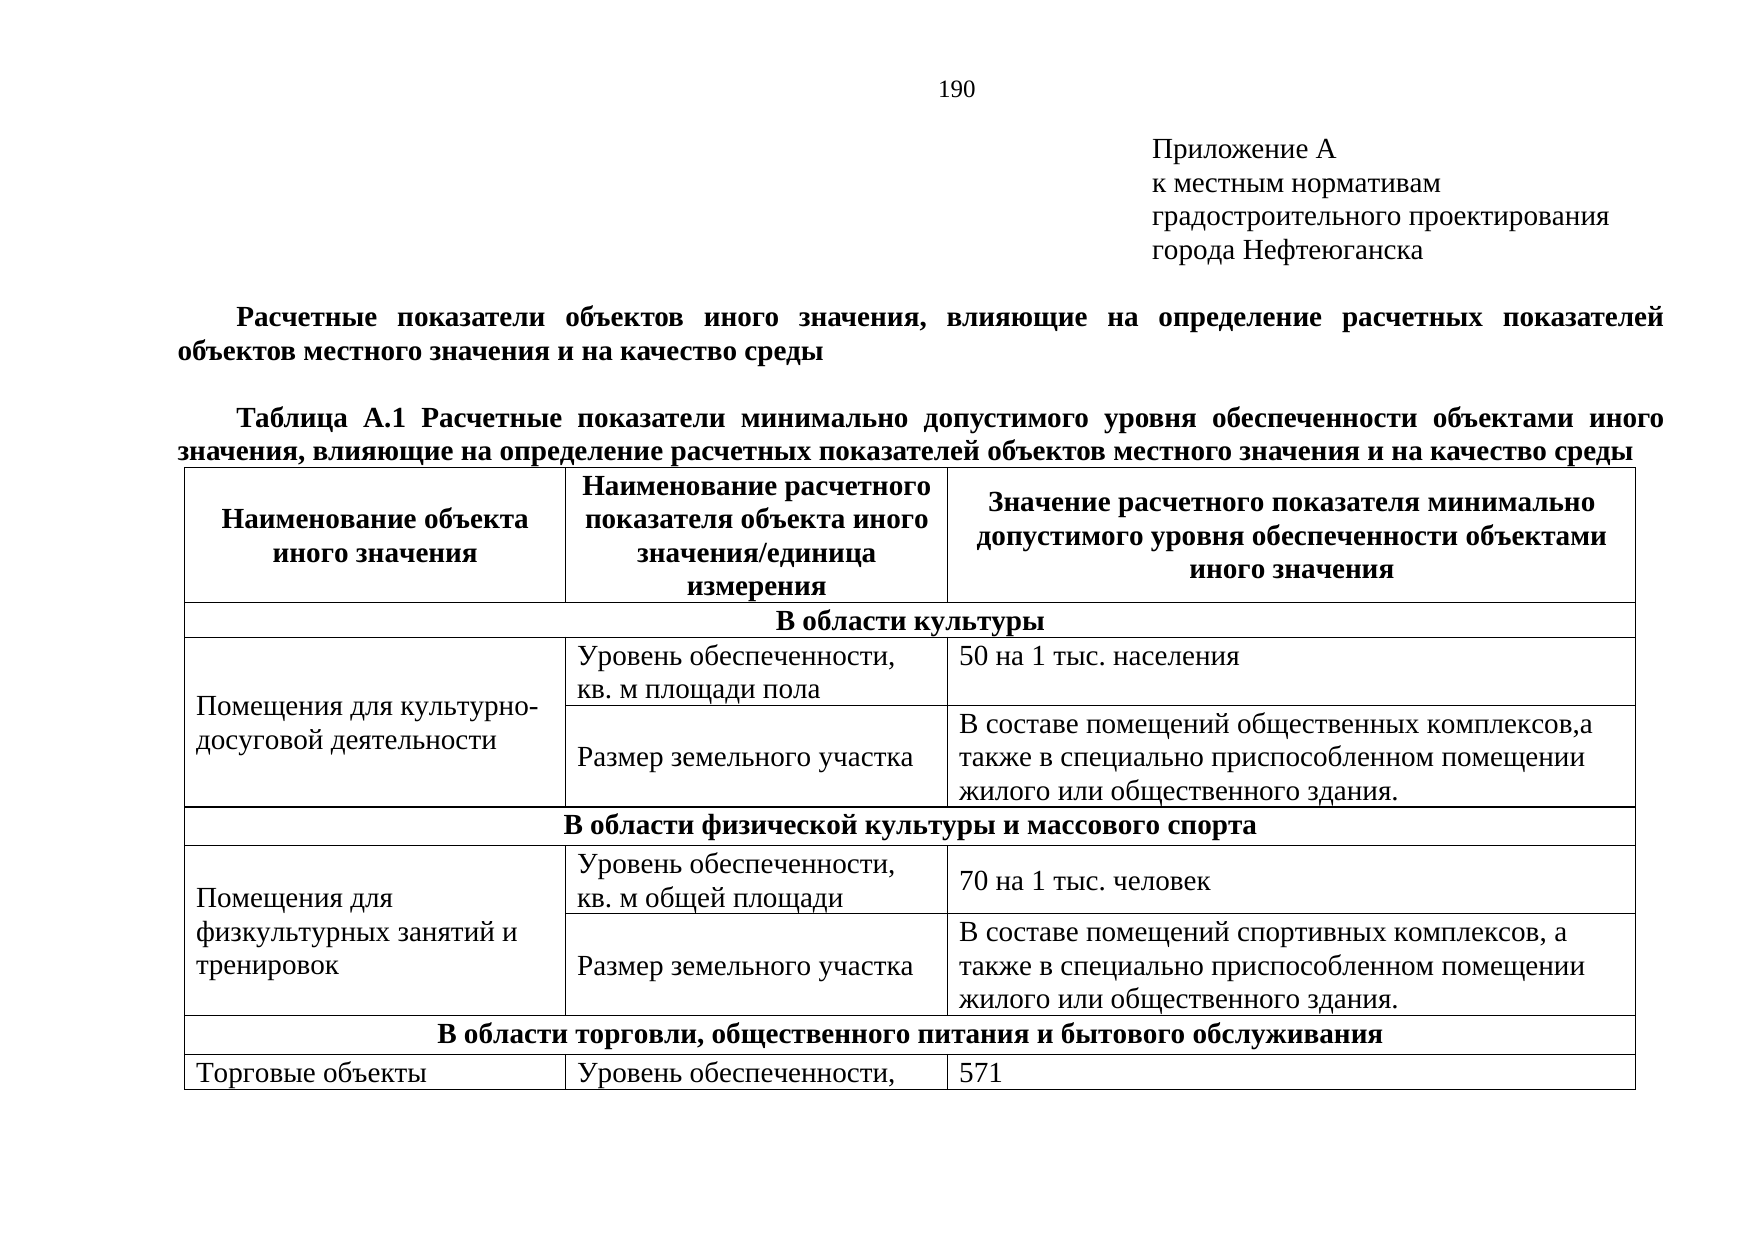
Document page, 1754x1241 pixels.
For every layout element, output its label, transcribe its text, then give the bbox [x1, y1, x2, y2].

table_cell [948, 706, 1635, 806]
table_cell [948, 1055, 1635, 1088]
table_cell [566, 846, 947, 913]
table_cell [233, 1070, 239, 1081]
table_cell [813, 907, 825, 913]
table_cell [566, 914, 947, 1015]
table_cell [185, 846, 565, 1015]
text города Нефтеюганска [1063, 232, 1665, 266]
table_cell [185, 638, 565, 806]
text Расчетные показатели объектов иного значения, влияющие на определение расчетных показателей объектов местного значения и на качество среды [177, 299, 1665, 366]
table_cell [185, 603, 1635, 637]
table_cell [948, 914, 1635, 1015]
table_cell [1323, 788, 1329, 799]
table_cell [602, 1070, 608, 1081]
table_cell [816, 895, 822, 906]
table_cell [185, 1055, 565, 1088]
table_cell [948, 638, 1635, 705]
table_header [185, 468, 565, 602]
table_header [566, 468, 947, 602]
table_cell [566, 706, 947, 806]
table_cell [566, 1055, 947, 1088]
text градостроительного проектирования [1063, 198, 1665, 232]
text Таблица А.1 Расчетные показатели минимально допустимого уровня обеспеченности объектами иного значения, влияющие на определение расчетных показателей объектов местного значения и на качество среды [177, 400, 1665, 467]
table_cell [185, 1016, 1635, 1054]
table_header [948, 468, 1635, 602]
text Приложение А [1063, 131, 1665, 165]
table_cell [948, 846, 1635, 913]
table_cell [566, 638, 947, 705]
text к местным нормативам [1063, 165, 1665, 198]
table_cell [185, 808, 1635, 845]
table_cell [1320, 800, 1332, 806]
